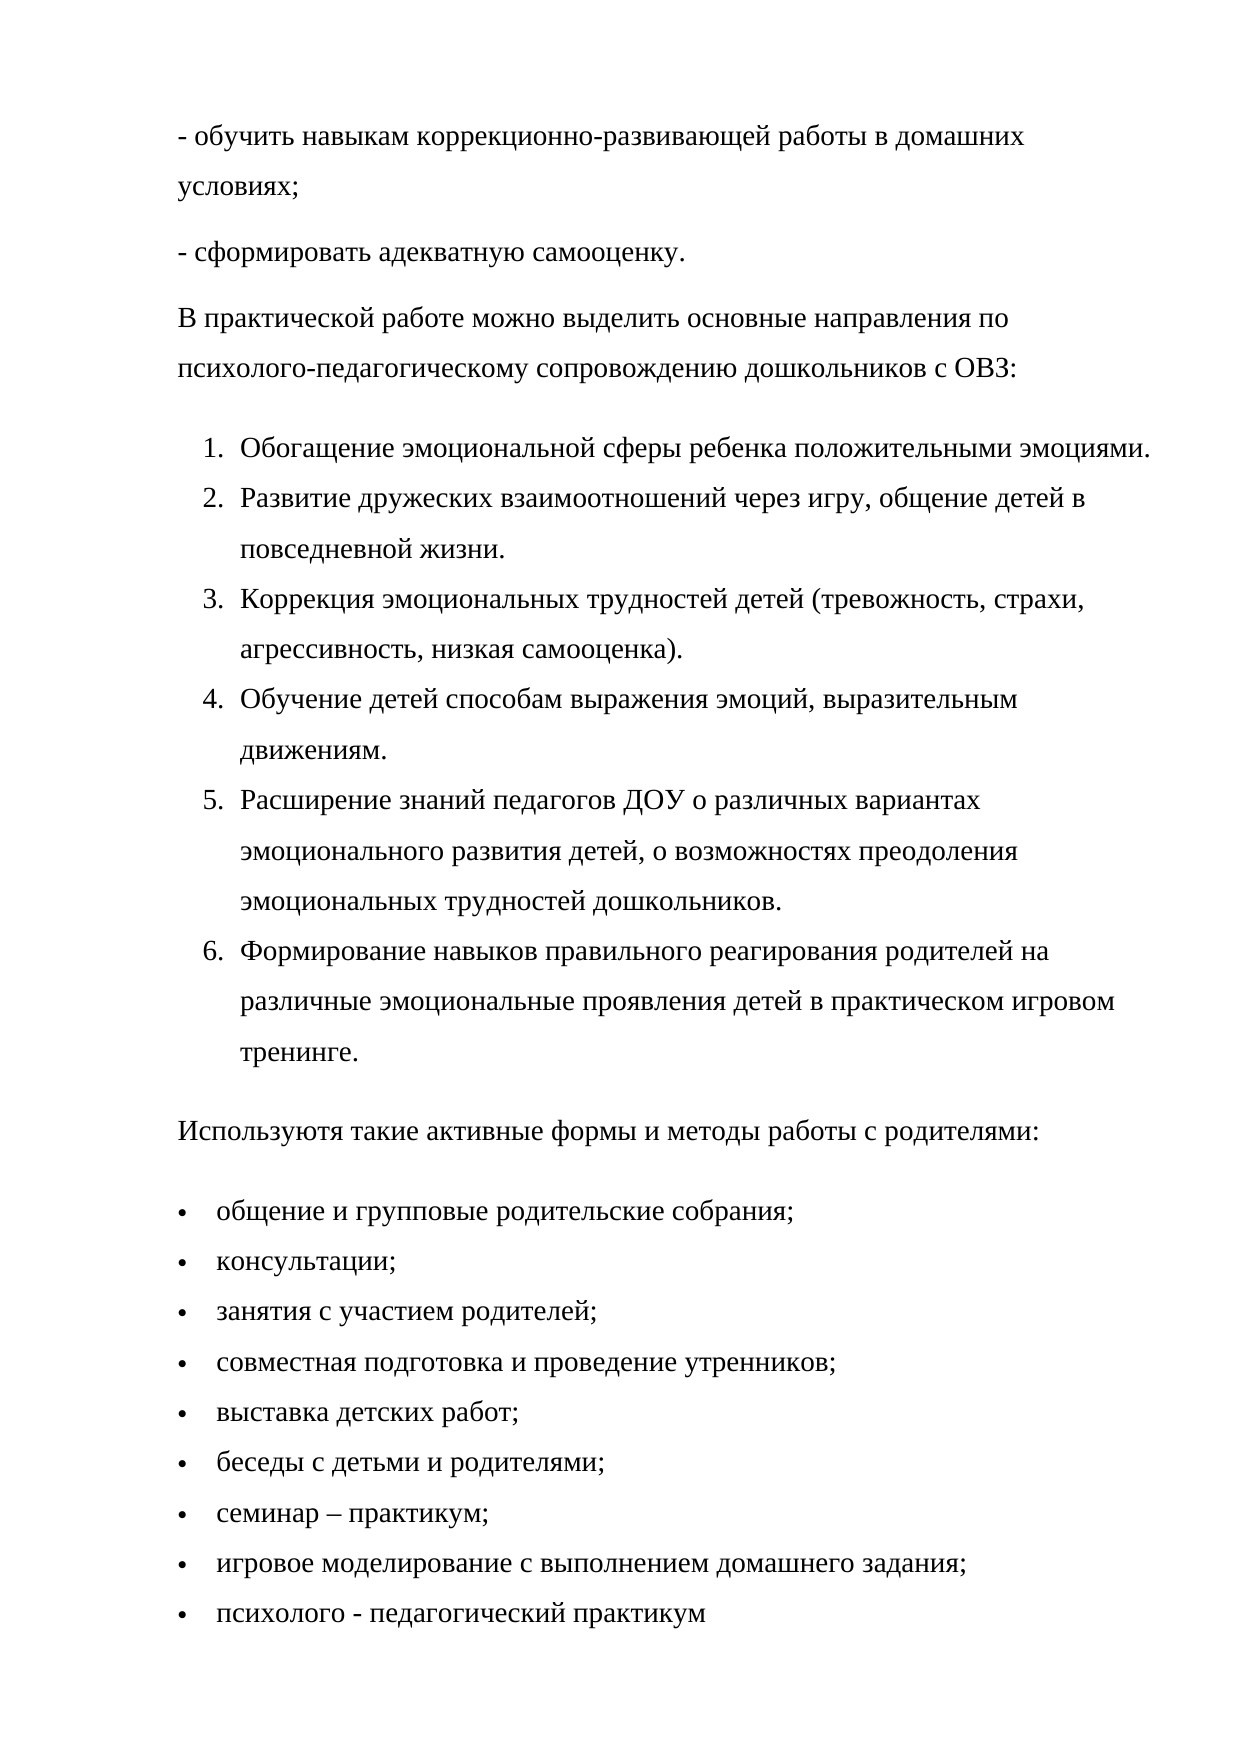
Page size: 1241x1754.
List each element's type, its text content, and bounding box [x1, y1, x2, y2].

list Формирование навыков правильного реагирования родителей на различные эмоциональные проявления детей в практическом игровом тренинге. [202, 933, 1152, 1067]
list общение и групповые родительские собрания; [179, 1193, 1152, 1226]
list Обогащение эмоциональной сферы ребенка положительными эмоциями. [202, 430, 1152, 464]
list семинар – практикум; [179, 1495, 1152, 1528]
list консультации; [179, 1243, 1152, 1277]
list занятия с участием родителей; [179, 1293, 1152, 1327]
text Используютя такие активные формы и методы работы с родителями: [177, 1113, 1152, 1147]
list Развитие дружеских взаимоотношений через игру, общение детей в повседневной жизни. [202, 480, 1152, 564]
list игровое моделирование с выполнением домашнего задания; [179, 1545, 1152, 1578]
list Коррекция эмоциональных трудностей детей (тревожность, страхи, агрессивность, низкая самооценка). [202, 581, 1152, 665]
text В практической работе можно выделить основные направления по психолого-педагогическому сопровождению дошкольников с ОВЗ: [177, 300, 1152, 384]
list Обучение детей способам выражения эмоций, выразительным движениям. [202, 682, 1152, 766]
list Расширение знаний педагогов ДОУ о различных вариантах эмоционального развития детей, о возможностях преодоления эмоциональных трудностей дошкольников. [202, 782, 1152, 916]
list беседы с детьми и родителями; [179, 1444, 1152, 1478]
text - обучить навыкам коррекционно-развивающей работы в домашних условиях; [177, 118, 1152, 202]
list совместная подготовка и проведение утренников; [179, 1344, 1152, 1377]
list психолого - педагогический практикум [179, 1595, 1152, 1629]
text - сформировать адекватную самооценку. [177, 234, 1152, 268]
list выставка детских работ; [179, 1394, 1152, 1428]
